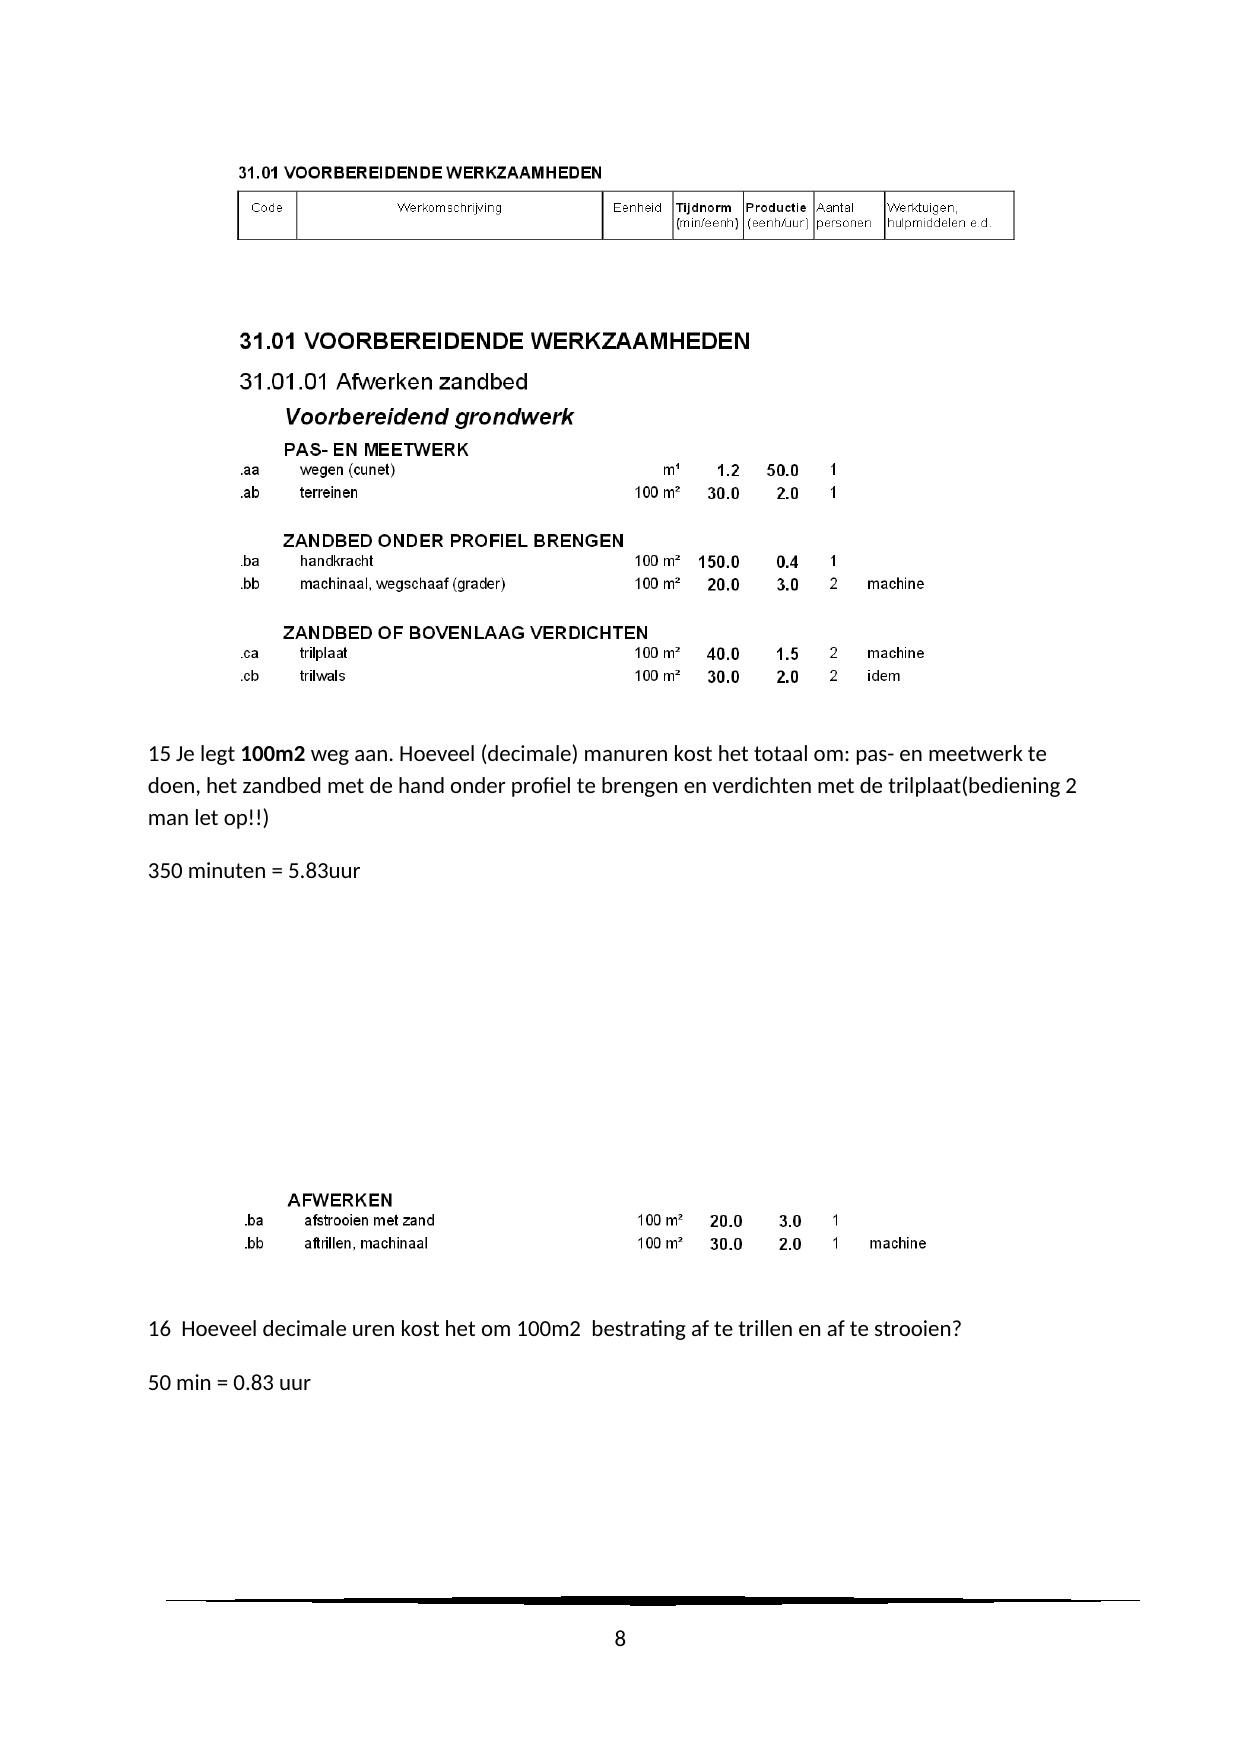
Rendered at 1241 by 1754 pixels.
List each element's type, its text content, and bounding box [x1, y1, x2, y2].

text 16 Hoeveel decimale uren kost het om 100m2 bestrating af te trillen en af te strooien? [148, 1314, 1093, 1343]
picture [147, 1174, 1093, 1290]
text 350 minuten = 5.83uur [148, 857, 1093, 884]
picture [147, 147, 1093, 715]
text 50 min = 0.83 uur [148, 1368, 1093, 1396]
text 15 Je legt 100m2 weg aan. Hoeveel (decimale) manuren kost het totaal om: pas- en meetwerk te doen, het zandbed met de hand onder profiel te brengen en verdichten met de trilplaat(bediening 2 man let op!!) [148, 739, 1093, 832]
